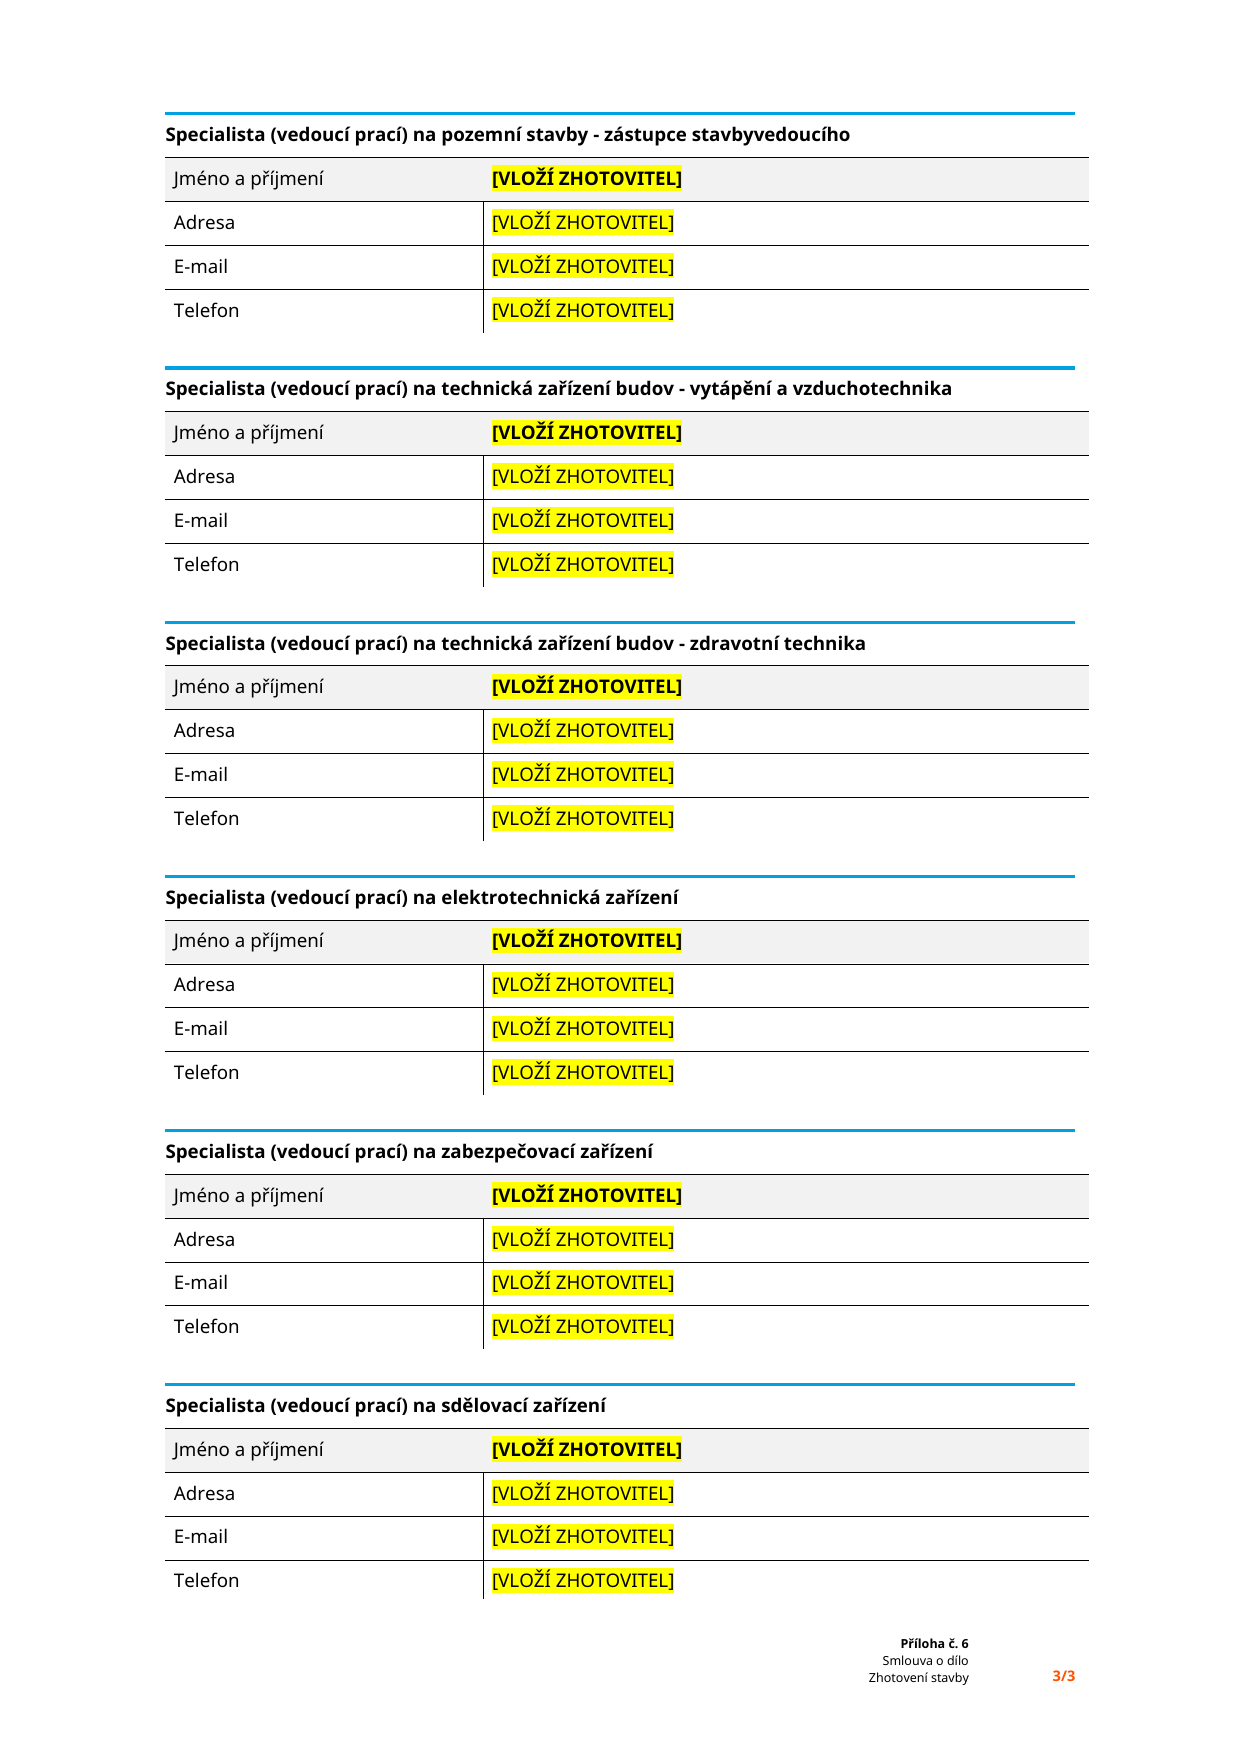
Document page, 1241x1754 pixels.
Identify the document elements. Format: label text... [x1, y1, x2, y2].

table_cell [VLOŽÍ ZHOTOVITEL] [484, 290, 1089, 332]
table_header Jméno a příjmení [165, 412, 484, 455]
table_cell Telefon [165, 290, 483, 332]
table_cell Telefon [165, 1561, 483, 1599]
table_cell Adresa [165, 710, 483, 753]
table_header [VLOŽÍ ZHOTOVITEL] [484, 921, 1089, 963]
table_cell [VLOŽÍ ZHOTOVITEL] [484, 1561, 1089, 1599]
table_cell E-mail [165, 246, 483, 289]
table_cell E-mail [165, 1263, 483, 1305]
table_cell [VLOŽÍ ZHOTOVITEL] [484, 798, 1089, 841]
table_cell [VLOŽÍ ZHOTOVITEL] [484, 1517, 1089, 1559]
table_cell [VLOŽÍ ZHOTOVITEL] [484, 1306, 1089, 1349]
table_cell E-mail [165, 754, 483, 797]
table_header Jméno a příjmení [165, 921, 484, 963]
table_cell Telefon [165, 1306, 483, 1349]
text Specialista (vedoucí prací) na zabezpečovací zařízení [165, 1132, 1075, 1164]
table_header Jméno a příjmení [165, 158, 484, 201]
table_cell Telefon [165, 798, 483, 841]
table_header [VLOŽÍ ZHOTOVITEL] [484, 1175, 1089, 1218]
table_header Jméno a příjmení [165, 1175, 484, 1218]
table_cell [VLOŽÍ ZHOTOVITEL] [484, 965, 1089, 1007]
table_header [VLOŽÍ ZHOTOVITEL] [484, 412, 1089, 455]
table_cell Adresa [165, 1219, 483, 1261]
table_header [VLOŽÍ ZHOTOVITEL] [484, 158, 1089, 201]
table_header Jméno a příjmení [165, 1429, 484, 1472]
table_cell Adresa [165, 202, 483, 245]
table_header [VLOŽÍ ZHOTOVITEL] [484, 666, 1089, 709]
table_header [VLOŽÍ ZHOTOVITEL] [484, 1429, 1089, 1472]
text Specialista (vedoucí prací) na technická zařízení budov - zdravotní technika [165, 624, 1075, 655]
table_cell [VLOŽÍ ZHOTOVITEL] [484, 1052, 1089, 1095]
text Specialista (vedoucí prací) na pozemní stavby - zástupce stavbyvedoucího [165, 115, 1075, 147]
table_cell [VLOŽÍ ZHOTOVITEL] [484, 500, 1089, 543]
table_cell [VLOŽÍ ZHOTOVITEL] [484, 202, 1089, 245]
table_cell [VLOŽÍ ZHOTOVITEL] [484, 1263, 1089, 1305]
table_cell E-mail [165, 1517, 483, 1559]
table_cell [VLOŽÍ ZHOTOVITEL] [484, 1473, 1089, 1516]
table_cell Telefon [165, 544, 483, 587]
table_cell [VLOŽÍ ZHOTOVITEL] [484, 456, 1089, 499]
table_cell Adresa [165, 965, 483, 1007]
table_cell E-mail [165, 500, 483, 543]
table_cell [VLOŽÍ ZHOTOVITEL] [484, 754, 1089, 797]
table_cell [VLOŽÍ ZHOTOVITEL] [484, 544, 1089, 587]
table_cell [VLOŽÍ ZHOTOVITEL] [484, 1008, 1089, 1051]
text Specialista (vedoucí prací) na elektrotechnická zařízení [165, 878, 1075, 909]
table_cell [VLOŽÍ ZHOTOVITEL] [484, 710, 1089, 753]
text Specialista (vedoucí prací) na technická zařízení budov - vytápění a vzduchotechnika [165, 370, 1075, 401]
table_cell [VLOŽÍ ZHOTOVITEL] [484, 246, 1089, 289]
table_cell [VLOŽÍ ZHOTOVITEL] [484, 1219, 1089, 1261]
text Specialista (vedoucí prací) na sdělovací zařízení [165, 1386, 1075, 1418]
table_cell Adresa [165, 1473, 483, 1516]
table_header Jméno a příjmení [165, 666, 484, 709]
table_cell E-mail [165, 1008, 483, 1051]
table_cell Telefon [165, 1052, 483, 1095]
table_cell Adresa [165, 456, 483, 499]
